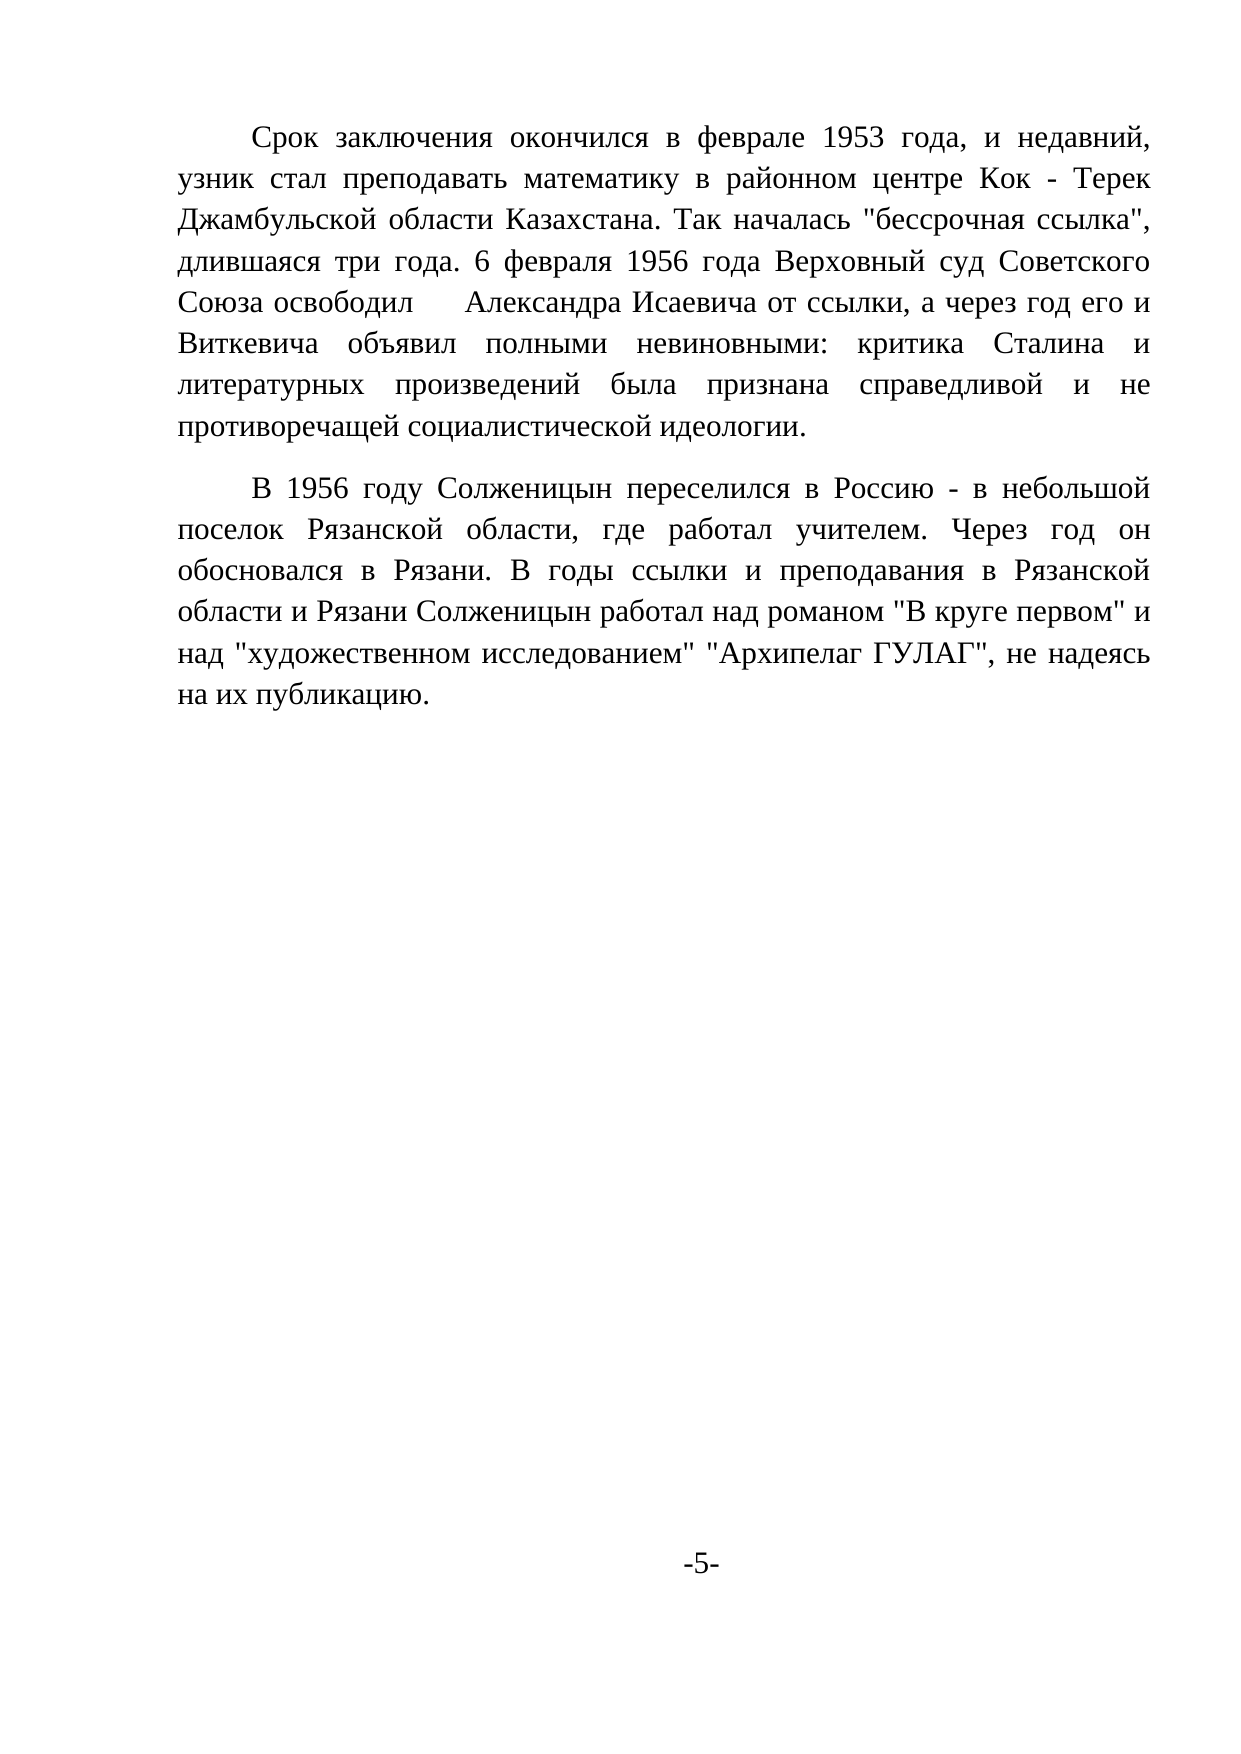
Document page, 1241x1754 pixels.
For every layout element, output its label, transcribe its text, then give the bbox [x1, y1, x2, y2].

text Срок заключения окончился в феврале 1953 года, и недавний, узник стал преподавать математику в районном центре Кок - Терек Джамбульской области Казахстана. Так началась "бессрочная ссылка", длившаяся три года. 6 февраля 1956 года Верховный суд Советского Союза освободил Александра Исаевича от ссылки, а через год его и Виткевича объявил полными невиновными: критика Сталина и литературных произведений была признана справедливой и не противоречащей социалистической идеологии. [177, 118, 1152, 443]
text -5- [177, 1544, 1152, 1580]
text В 1956 году Солженицын переселился в Россию - в небольшой поселок Рязанской области, где работал учителем. Через год он обосновался в Рязани. В годы ссылки и преподавания в Рязанской области и Рязани Солженицын работал над романом "В круге первом" и над "художественном исследованием" "Архипелаг ГУЛАГ", не надеясь на их публикацию. [177, 469, 1152, 711]
